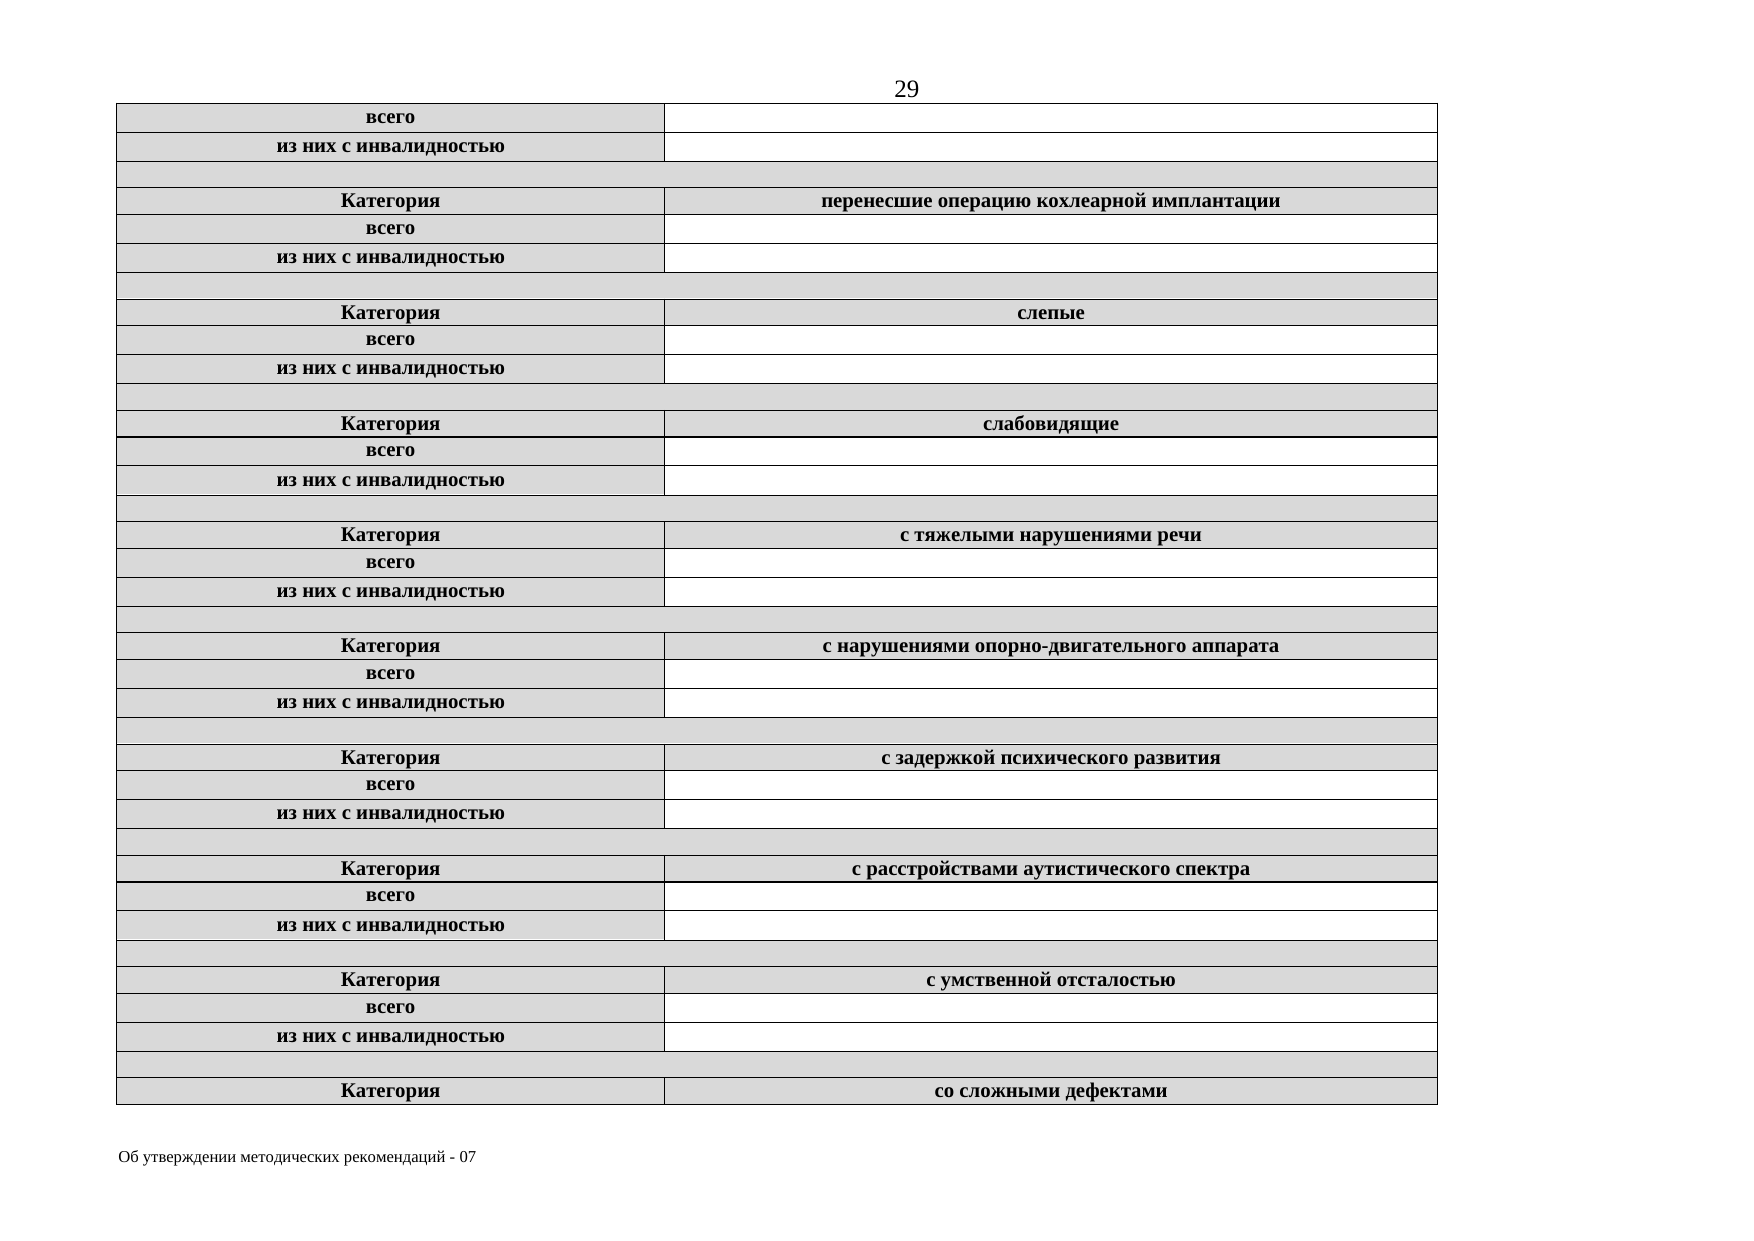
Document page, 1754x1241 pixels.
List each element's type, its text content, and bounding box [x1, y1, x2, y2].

table_cell [665, 660, 1437, 688]
table_cell [665, 104, 1437, 132]
table_cell [665, 771, 1437, 799]
table_cell [117, 718, 1437, 743]
table_cell [665, 244, 1437, 272]
table_cell [117, 384, 1437, 410]
table_cell из них с инвалидностью [117, 689, 664, 717]
table_cell с нарушениями опорно-двигательного аппарата [665, 633, 1437, 659]
table_cell слепые [665, 300, 1437, 325]
table_cell [665, 438, 1437, 465]
table_cell всего [117, 994, 664, 1022]
table_cell всего [117, 104, 664, 132]
table_cell всего [117, 771, 664, 799]
table_cell [117, 496, 1437, 521]
table_cell Категория [117, 411, 664, 436]
table_cell Категория [117, 967, 664, 993]
table_cell всего [117, 549, 664, 577]
table_cell [665, 578, 1437, 606]
table_cell из них с инвалидностью [117, 355, 664, 383]
table_cell из них с инвалидностью [117, 466, 664, 494]
table_cell [665, 911, 1437, 939]
table_cell из них с инвалидностью [117, 1023, 664, 1051]
table_cell всего [117, 660, 664, 688]
table_cell из них с инвалидностью [117, 578, 664, 606]
table_cell с задержкой психического развития [665, 745, 1437, 770]
table_cell [117, 273, 1437, 298]
table_cell [665, 800, 1437, 828]
table_cell с умственной отсталостью [665, 967, 1437, 993]
table_cell [665, 466, 1437, 494]
table_cell перенесшие операцию кохлеарной имплантации [665, 188, 1437, 214]
table_cell Категория [117, 188, 664, 214]
table_cell всего [117, 326, 664, 354]
table_cell со сложными дефектами [665, 1078, 1437, 1104]
table_cell Категория [117, 856, 664, 881]
table_cell всего [117, 883, 664, 910]
table_cell [665, 689, 1437, 717]
table_cell всего [117, 215, 664, 243]
table_cell [665, 133, 1437, 161]
table_cell с тяжелыми нарушениями речи [665, 522, 1437, 548]
table_cell [665, 326, 1437, 354]
table_cell с расстройствами аутистического спектра [665, 856, 1437, 881]
table_cell Категория [117, 300, 664, 325]
table_cell из них с инвалидностью [117, 244, 664, 272]
table_cell [665, 215, 1437, 243]
table_cell Категория [117, 522, 664, 548]
table_cell [665, 1023, 1437, 1051]
table_cell [117, 162, 1437, 187]
table_cell [665, 549, 1437, 577]
table_cell Категория [117, 1078, 664, 1104]
table_cell [117, 829, 1437, 855]
table_cell [117, 941, 1437, 966]
table_cell из них с инвалидностью [117, 911, 664, 939]
table_cell [665, 994, 1437, 1022]
table_cell [665, 355, 1437, 383]
table_cell всего [117, 438, 664, 465]
table_cell слабовидящие [665, 411, 1437, 436]
table_cell [117, 1052, 1437, 1077]
table_cell [665, 883, 1437, 910]
table_cell из них с инвалидностью [117, 133, 664, 161]
table_cell [117, 607, 1437, 632]
table_cell Категория [117, 633, 664, 659]
table_cell из них с инвалидностью [117, 800, 664, 828]
table_cell Категория [117, 745, 664, 770]
